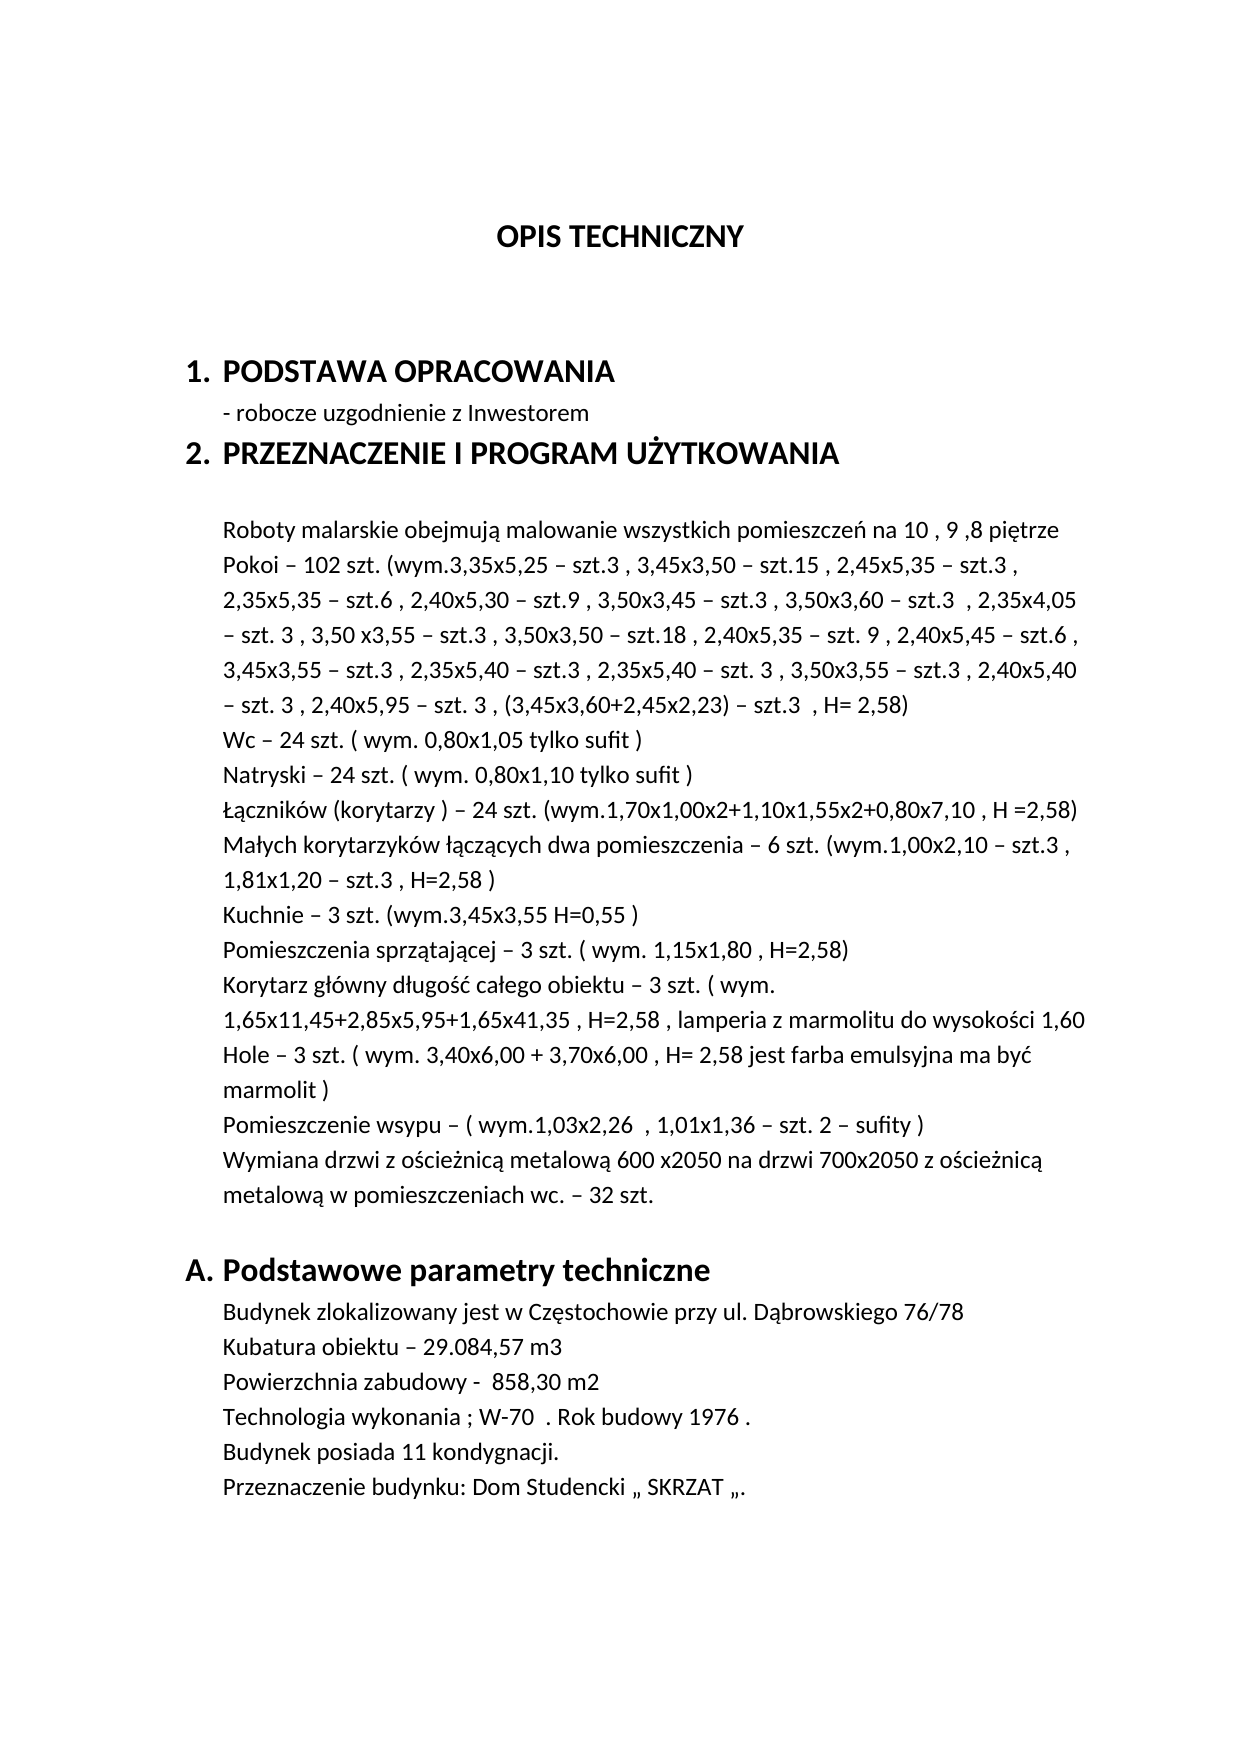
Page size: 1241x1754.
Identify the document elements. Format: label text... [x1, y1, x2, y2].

list Wc – 24 szt. ( wym. 0,80x1,05 tylko sufit ) [223, 724, 1093, 754]
list Pomieszczenia sprzątającej – 3 szt. ( wym. 1,15x1,80 , H=2,58) [223, 934, 1093, 964]
text OPIS TECHNICZNY [148, 215, 1093, 256]
list Kuchnie – 3 szt. (wym.3,45x3,55 H=0,55 ) [223, 899, 1093, 929]
list Przeznaczenie budynku: Dom Studencki „ SKRZAT „. [223, 1471, 1093, 1501]
list Łączników (korytarzy ) – 24 szt. (wym.1,70x1,00x2+1,10x1,55x2+0,80x7,10 , H =2,58) [223, 794, 1093, 824]
list Budynek posiada 11 kondygnacji. [223, 1436, 1093, 1466]
list Podstawowe parametry techniczne [185, 1249, 1093, 1290]
list Powierzchnia zabudowy - 858,30 m2 [223, 1366, 1093, 1396]
list PODSTAWA OPRACOWANIA [185, 350, 1093, 391]
list Hole – 3 szt. ( wym. 3,40x6,00 + 3,70x6,00 , H= 2,58 jest farba emulsyjna ma być marmolit ) [223, 1039, 1093, 1104]
list - robocze uzgodnienie z Inwestorem [223, 397, 1093, 428]
list Pomieszczenie wsypu – ( wym.1,03x2,26 , 1,01x1,36 – szt. 2 – sufity ) [223, 1109, 1093, 1139]
list PRZEZNACZENIE I PROGRAM UŻYTKOWANIA [185, 432, 1093, 473]
list Budynek zlokalizowany jest w Częstochowie przy ul. Dąbrowskiego 76/78 [223, 1296, 1093, 1326]
list Wymiana drzwi z ościeżnicą metalową 600 x2050 na drzwi 700x2050 z ościeżnicą metalową w pomieszczeniach wc. – 32 szt. [223, 1144, 1093, 1209]
list Roboty malarskie obejmują malowanie wszystkich pomieszczeń na 10 , 9 ,8 piętrze [223, 514, 1093, 544]
list Technologia wykonania ; W-70 . Rok budowy 1976 . [223, 1401, 1093, 1431]
list Natryski – 24 szt. ( wym. 0,80x1,10 tylko sufit ) [223, 759, 1093, 789]
list Małych korytarzyków łączących dwa pomieszczenia – 6 szt. (wym.1,00x2,10 – szt.3 , 1,81x1,20 – szt.3 , H=2,58 ) [223, 829, 1093, 894]
list Korytarz główny długość całego obiektu – 3 szt. ( wym. 1,65x11,45+2,85x5,95+1,65x41,35 , H=2,58 , lamperia z marmolitu do wysokości 1,60 [223, 969, 1093, 1034]
list Kubatura obiektu – 29.084,57 m3 [223, 1331, 1093, 1361]
list Pokoi – 102 szt. (wym.3,35x5,25 – szt.3 , 3,45x3,50 – szt.15 , 2,45x5,35 – szt.3 , 2,35x5,35 – szt.6 , 2,40x5,30 – szt.9 , 3,50x3,45 – szt.3 , 3,50x3,60 – szt.3 , 2,35x4,05 – szt. 3 , 3,50 x3,55 – szt.3 , 3,50x3,50 – szt.18 , 2,40x5,35 – szt. 9 , 2,40x5,45 – szt.6 , 3,45x3,55 – szt.3 , 2,35x5,40 – szt.3 , 2,35x5,40 – szt. 3 , 3,50x3,55 – szt.3 , 2,40x5,40 – szt. 3 , 2,40x5,95 – szt. 3 , (3,45x3,60+2,45x2,23) – szt.3 , H= 2,58) [223, 549, 1093, 719]
